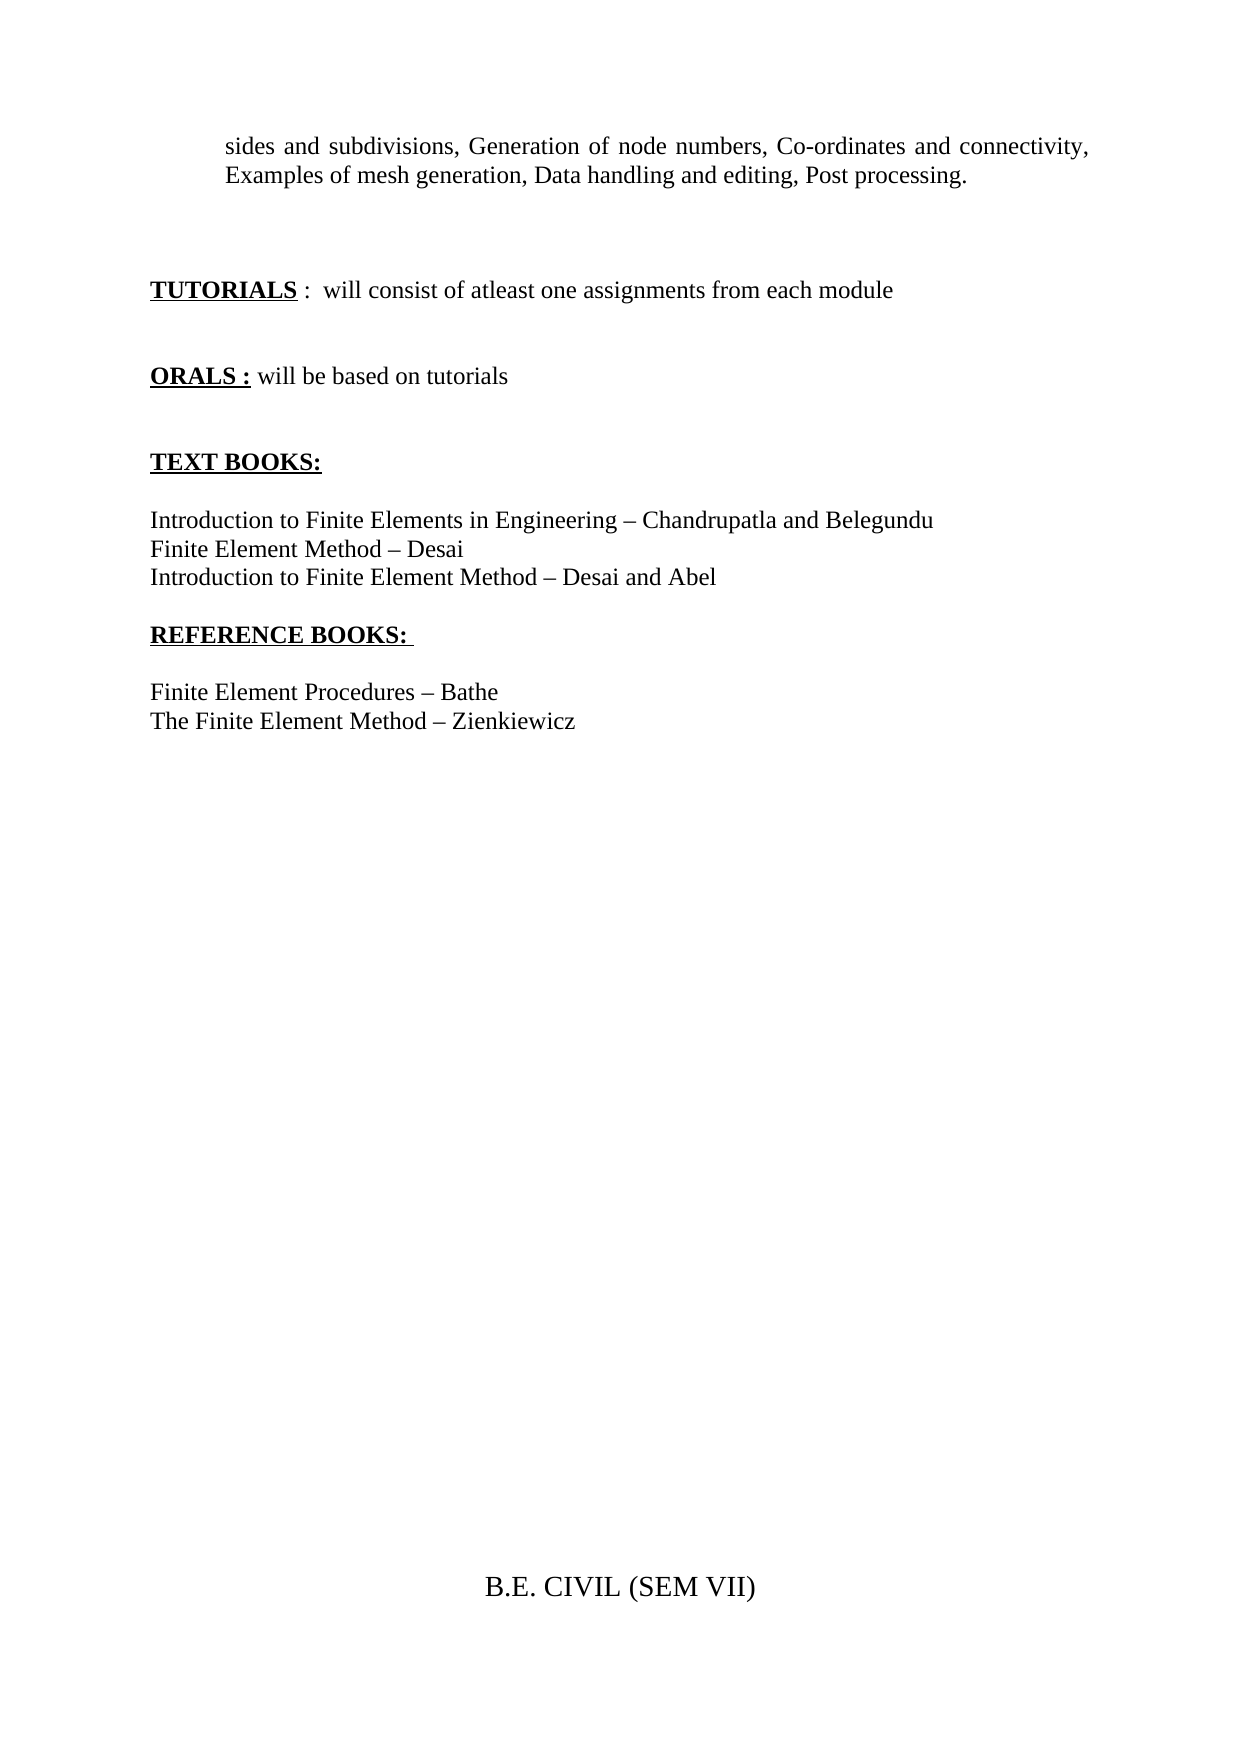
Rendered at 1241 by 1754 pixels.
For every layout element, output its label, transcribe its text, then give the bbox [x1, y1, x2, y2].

text Finite Element Procedures – Bathe [150, 677, 1090, 706]
text Finite Element Method – Desai [150, 534, 1090, 562]
text REFERENCE BOOKS: [150, 620, 1090, 649]
text The Finite Element Method – Zienkiewicz [150, 706, 1090, 735]
text Introduction to Finite Elements in Engineering – Chandrupatla and Belegundu [150, 505, 1090, 534]
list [150, 131, 1090, 189]
text TEXT BOOKS: [150, 447, 1090, 476]
text B.E. CIVIL (SEM VII) [150, 1569, 1090, 1602]
text TUTORIALS : will consist of atleast one assignments from each module [150, 275, 1090, 304]
text Introduction to Finite Element Method – Desai and Abel [150, 562, 1090, 591]
text ORALS : will be based on tutorials [150, 361, 1090, 390]
